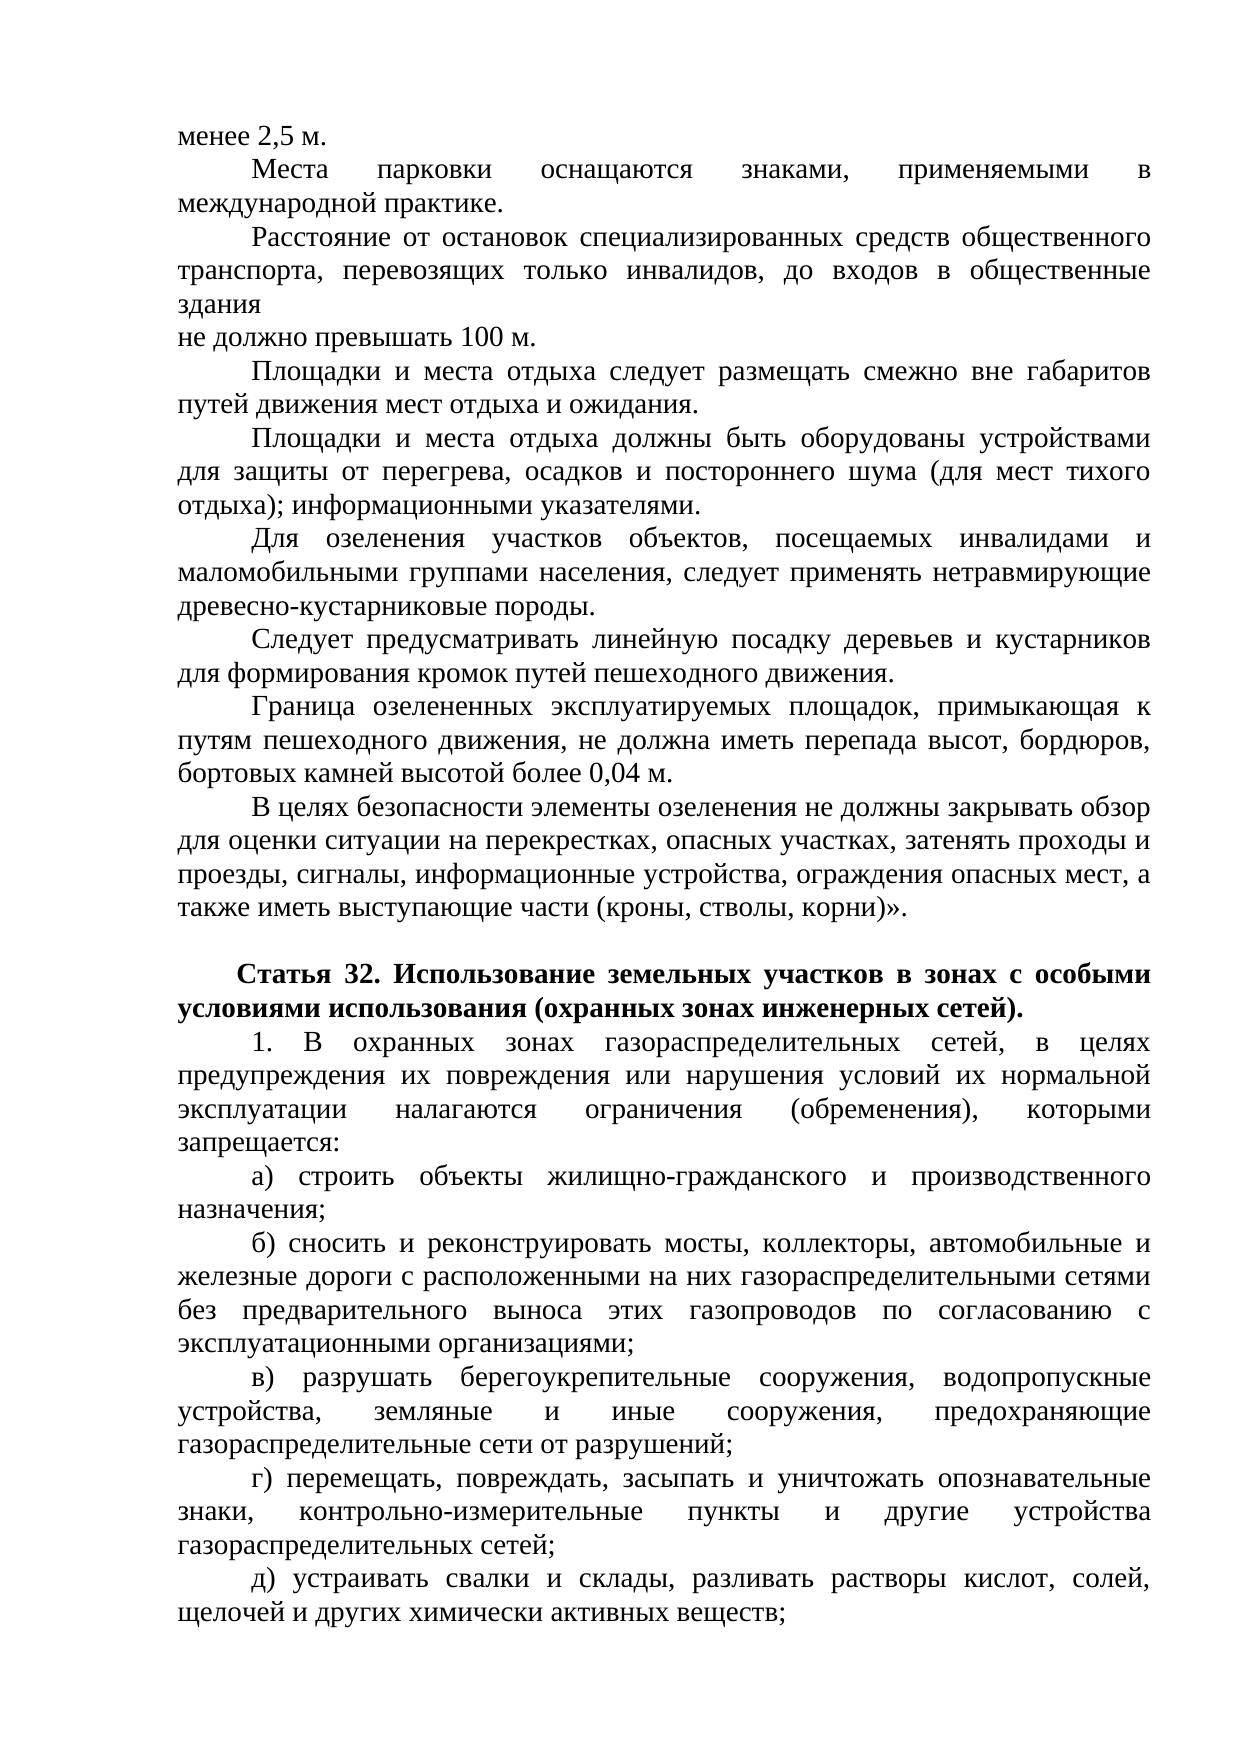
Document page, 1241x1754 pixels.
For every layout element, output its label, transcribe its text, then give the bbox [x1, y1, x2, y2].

text Площадки и места отдыха следует размещать смежно вне габаритов путей движения мест отдыха и ожидания. [177, 353, 1152, 420]
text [177, 118, 1152, 152]
text Площадки и места отдыха должны быть оборудованы устройствами для защиты от перегрева, осадков и постороннего шума (для мест тихого отдыха); информационными указателями. [177, 420, 1152, 521]
text В целях безопасности элементы озеленения не должны закрывать обзор для оценки ситуации на перекрестках, опасных участках, затенять проходы и проезды, сигналы, информационные устройства, ограждения опасных мест, а также иметь выступающие части (кроны, стволы, корни)». [177, 789, 1152, 923]
text Для озеленения участков объектов, посещаемых инвалидами и маломобильными группами населения, следует применять нетравмирующие древесно-кустарниковые породы. [177, 521, 1152, 621]
text Граница озелененных эксплуатируемых площадок, примыкающая к путям пешеходного движения, не должна иметь перепада высот, бордюров, бортовых камней высотой более 0,04 м. [177, 688, 1152, 789]
text 1. В охранных зонах газораспределительных сетей, в целях предупреждения их повреждения или нарушения условий их нормальной эксплуатации налагаются ограничения (обременения), которыми запрещается: [177, 1024, 1152, 1158]
text не должно превышать 100 м. [177, 319, 1152, 353]
text Статья 32. Использование земельных участков в зонах с особыми условиями использования (охранных зонах инженерных сетей). [177, 957, 1152, 1024]
text д) устраивать свалки и склады, разливать растворы кислот, солей, щелочей и других химически активных веществ; [177, 1560, 1152, 1627]
text Следует предусматривать линейную посадку деревьев и кустарников для формирования кромок путей пешеходного движения. [177, 621, 1152, 688]
text г) перемещать, повреждать, засыпать и уничтожать опознавательные знаки, контрольно-измерительные пункты и другие устройства газораспределительных сетей; [177, 1460, 1152, 1560]
text Расстояние от остановок специализированных средств общественного транспорта, перевозящих только инвалидов, до входов в общественные здания [177, 219, 1152, 319]
text а) строить объекты жилищно-гражданского и производственного назначения; [177, 1158, 1152, 1225]
text в) разрушать берегоукрепительные сооружения, водопропускные устройства, земляные и иные сооружения, предохраняющие газораспределительные сети от разрушений; [177, 1359, 1152, 1460]
text б) сносить и реконструировать мосты, коллекторы, автомобильные и железные дороги с расположенными на них газораспределительными сетями без предварительного выноса этих газопроводов по согласованию с эксплуатационными организациями; [177, 1225, 1152, 1359]
text Места парковки оснащаются знаками, применяемыми в международной практике. [177, 152, 1152, 219]
